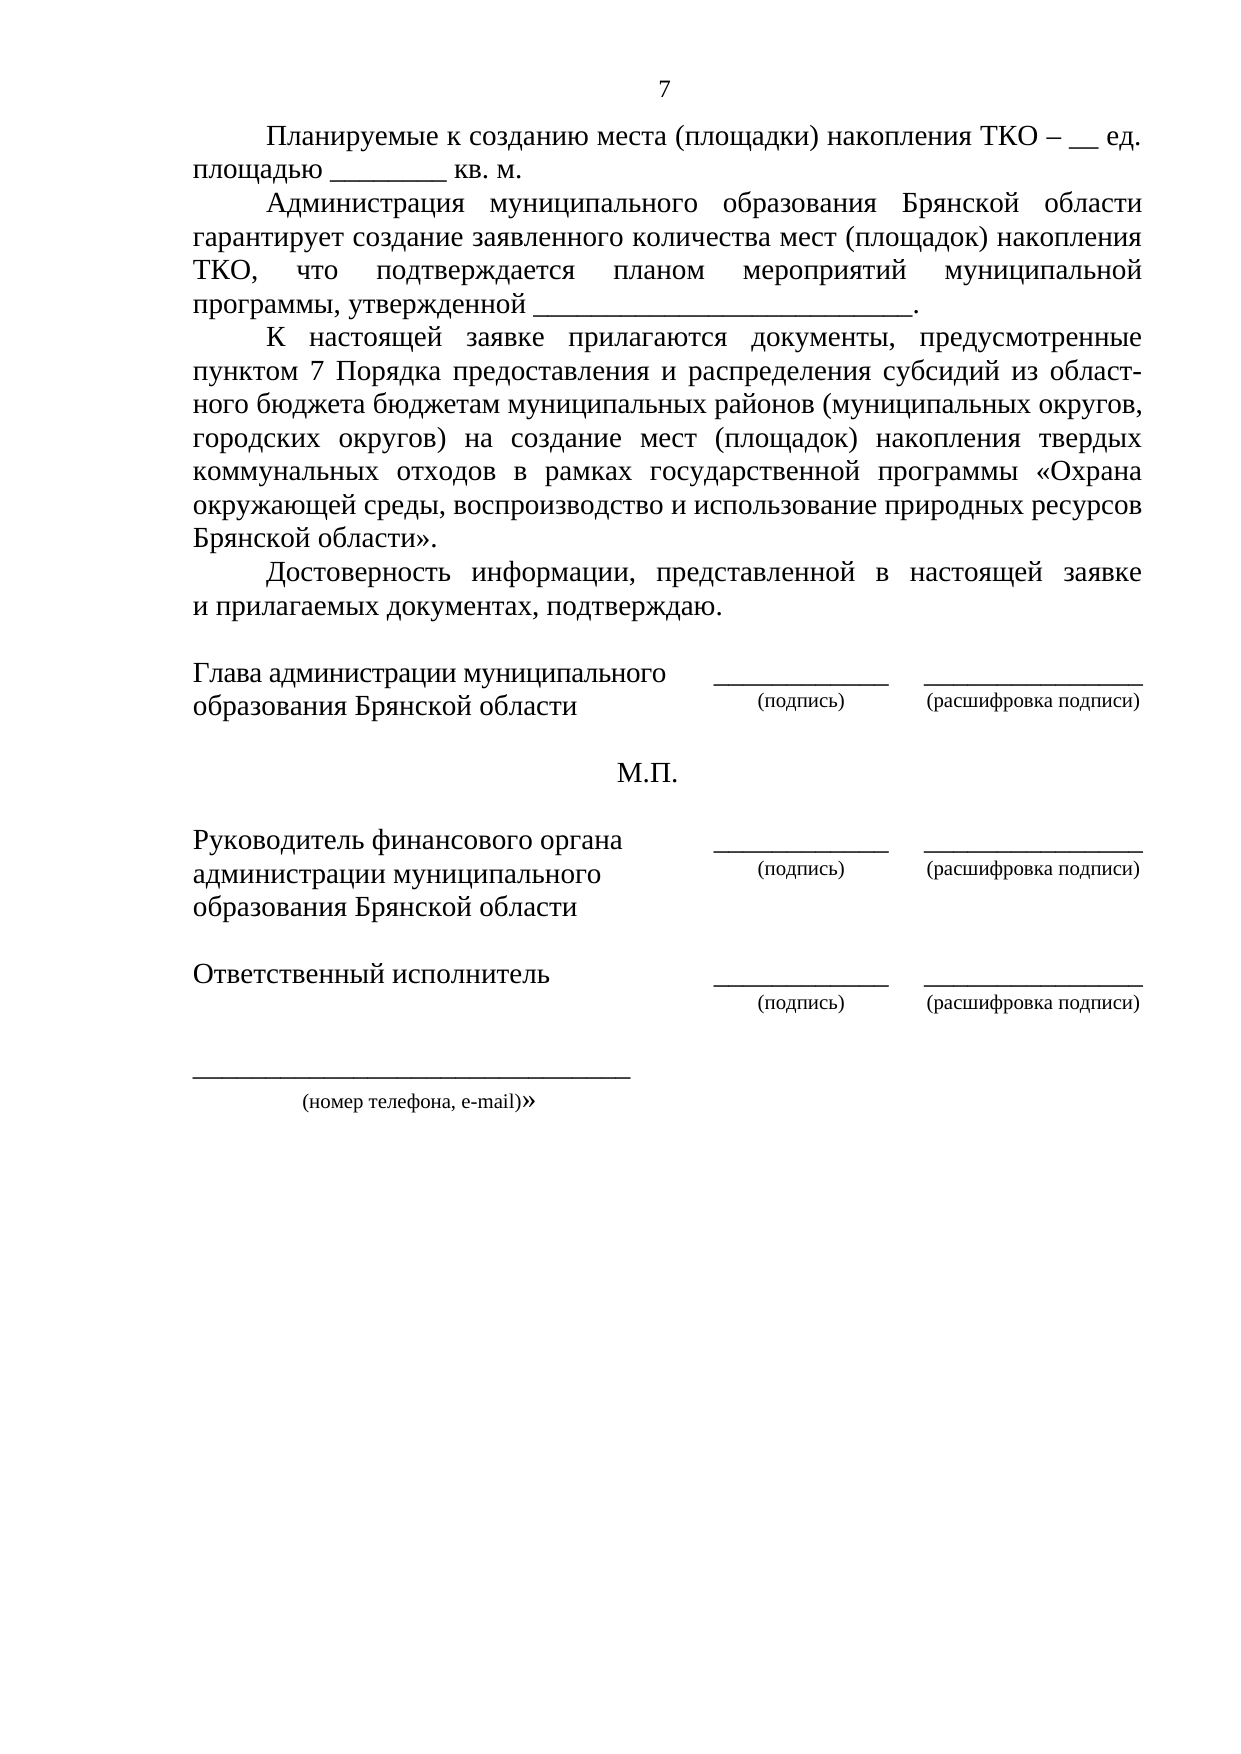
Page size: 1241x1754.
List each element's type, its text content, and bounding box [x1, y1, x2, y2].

table_cell ____________ (подпись) [694, 655, 908, 822]
table_cell ____________ (подпись) [694, 957, 908, 1014]
table_cell _______________ (расшифровка подписи) [908, 655, 1158, 822]
table_cell ______________________________ (номер телефона, e-mail)» [177, 1014, 1158, 1115]
table_cell _______________ (расшифровка подписи) [908, 823, 1158, 957]
table_cell Глава администрации муниципального образования Брянской области М.П. [177, 655, 694, 822]
table_cell Ответственный исполнитель [177, 957, 694, 1014]
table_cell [177, 118, 1158, 655]
table_cell ____________ (подпись) [694, 823, 908, 957]
table_cell Руководитель финансового органа администрации муниципального образования Брянской области [177, 823, 694, 957]
table_cell _______________ (расшифровка подписи) [908, 957, 1158, 1014]
